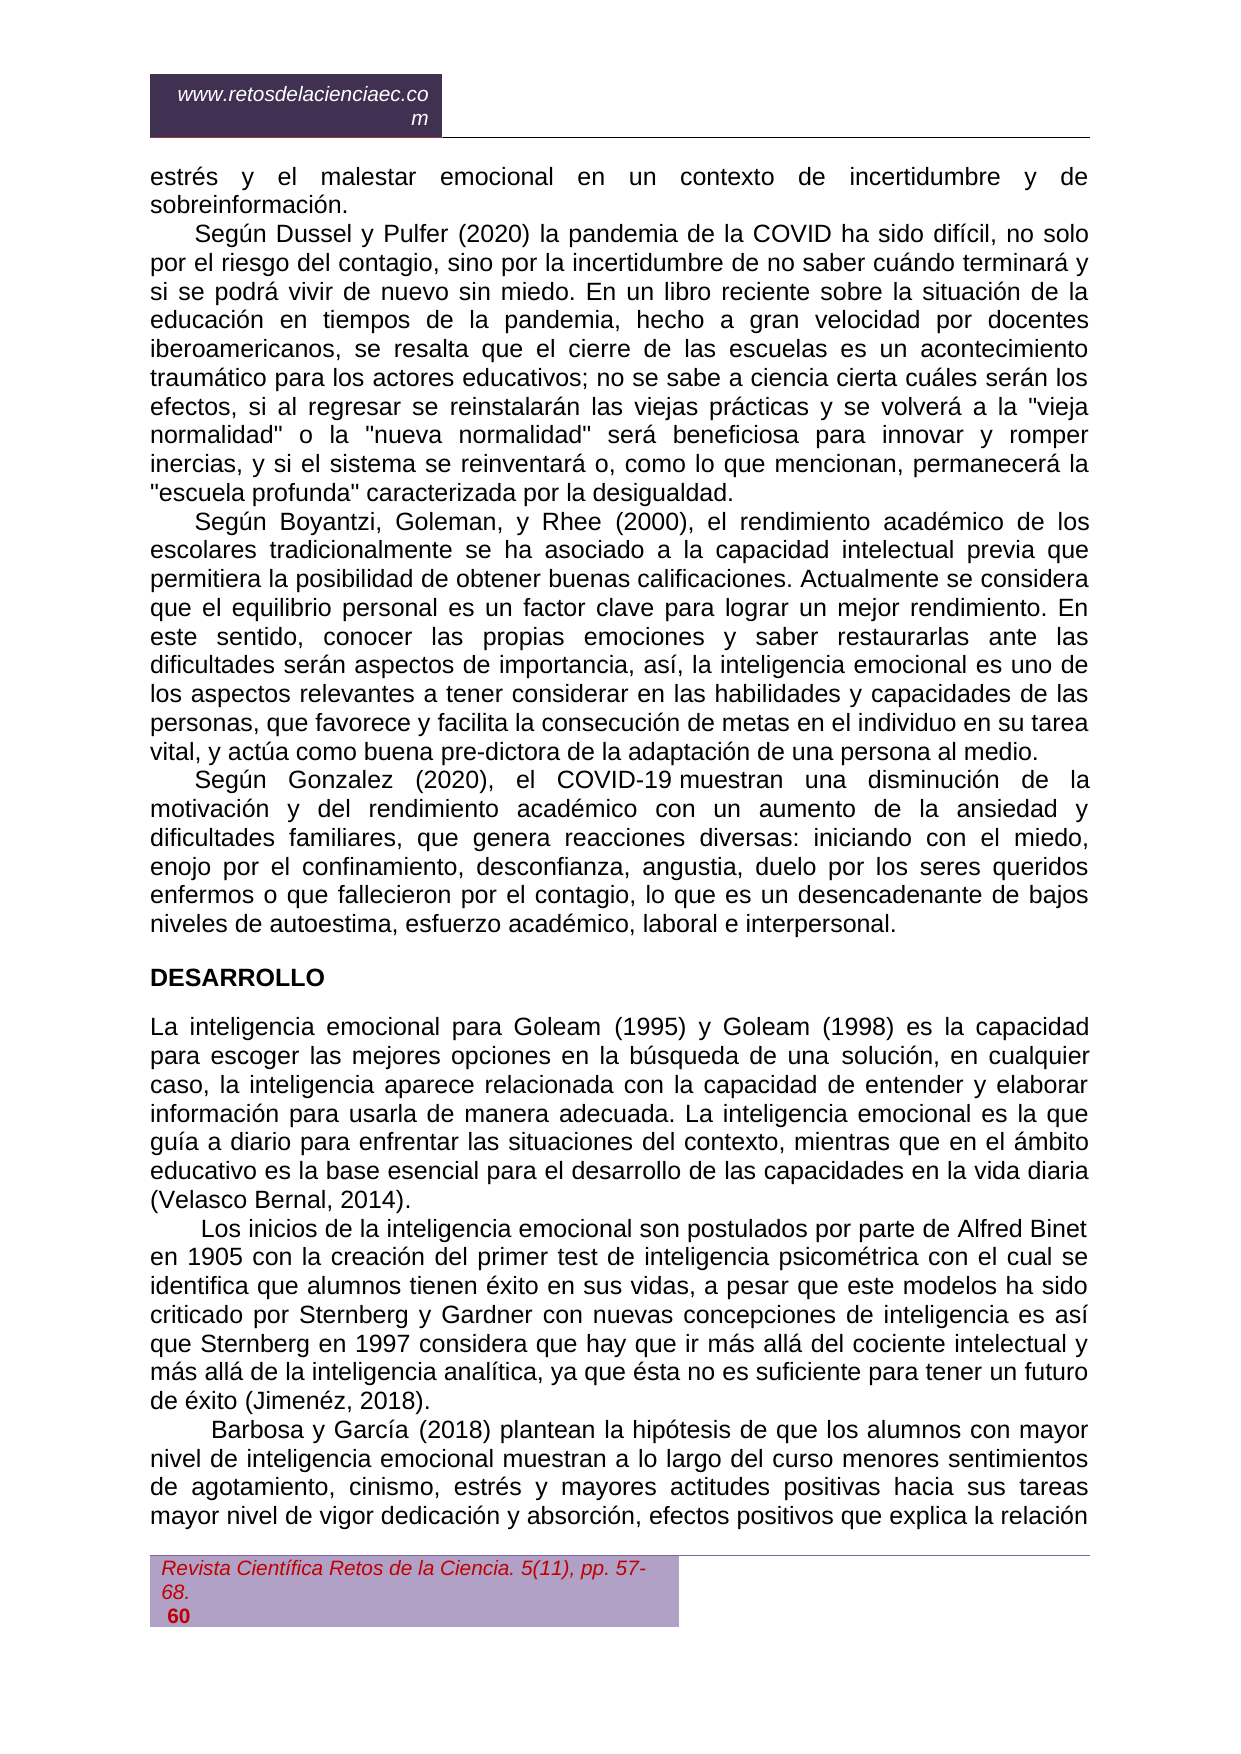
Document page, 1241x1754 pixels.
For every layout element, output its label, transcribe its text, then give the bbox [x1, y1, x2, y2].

text Según Dussel y Pulfer la pandemia de la COVID ha sido difícil, no solo por el riesgo del contagio, sino por la incertidumbre de no saber cuándo terminará y si se podrá vivir de nuevo sin miedo. En un libro reciente sobre la situación de la educación en tiempos de la pandemia, hecho a gran velocidad por docentes iberoamericanos, se resalta que el cierre de las escuelas es un acontecimiento traumático para los actores educativos; no se sabe a ciencia cierta cuáles serán los efectos, si al regresar se reinstalarán las viejas prácticas y se volverá a la "vieja normalidad" o la "nueva normalidad" será beneficiosa para innovar y romper inercias, y si el sistema se reinventará o, como lo que mencionan, permanecerá la "escuela profunda" caracterizada por la desigualdad. [150, 219, 1090, 506]
text Según Gonzalez , el COVID-19 muestran una disminución de la motivación y del rendimiento académico con un aumento de la ansiedad y dificultades familiares, que genera reacciones diversas: iniciando con el miedo, enojo por el confinamiento, desconfianza, angustia, duelo por los seres queridos enfermos o que fallecieron por el contagio, lo que es un desencadenante de bajos niveles de autoestima, esfuerzo académico, laboral e interpersonal. [150, 765, 1090, 938]
text DESARROLLO [150, 963, 1090, 991]
text Según Boyantzi, Goleman, y Rhee , el rendimiento académico de los escolares tradicionalmente se ha asociado a la capacidad intelectual previa que permitiera la posibilidad de obtener buenas calificaciones. Actualmente se considera que el equilibrio personal es un factor clave para lograr un mejor rendimiento. En este sentido, conocer las propias emociones y saber restaurarlas ante las dificultades serán aspectos de importancia, así, la inteligencia emocional es uno de los aspectos relevantes a tener considerar en las habilidades y capacidades de las personas, que favorece y facilita la consecución de metas en el individuo en su tarea vital, y actúa como buena pre-dictora de la adaptación de una persona al medio. [150, 506, 1090, 765]
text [150, 1415, 1090, 1530]
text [150, 161, 1090, 219]
text La inteligencia emocional para Goleam y Goleam es la capacidad para escoger las mejores opciones en la búsqueda de una solución, en cualquier caso, la inteligencia aparece relacionada con la capacidad de entender y elaborar información para usarla de manera adecuada. La inteligencia emocional es la que guía a diario para enfrentar las situaciones del contexto, mientras que en el ámbito educativo es la base esencial para el desarrollo de las capacidades en la vida diaria . [150, 1012, 1090, 1213]
text Los inicios de la inteligencia emocional son postulados por parte de Alfred Binet en 1905 con la creación del primer test de inteligencia psicométrica con el cual se identifica que alumnos tienen éxito en sus vidas, a pesar que este modelos ha sido criticado por Sternberg y Gardner con nuevas concepciones de inteligencia es así que Sternberg en 1997 considera que hay que ir más allá del cociente intelectual y más allá de la inteligencia analítica, ya que ésta no es suficiente para tener un futuro de éxito . [150, 1213, 1090, 1415]
